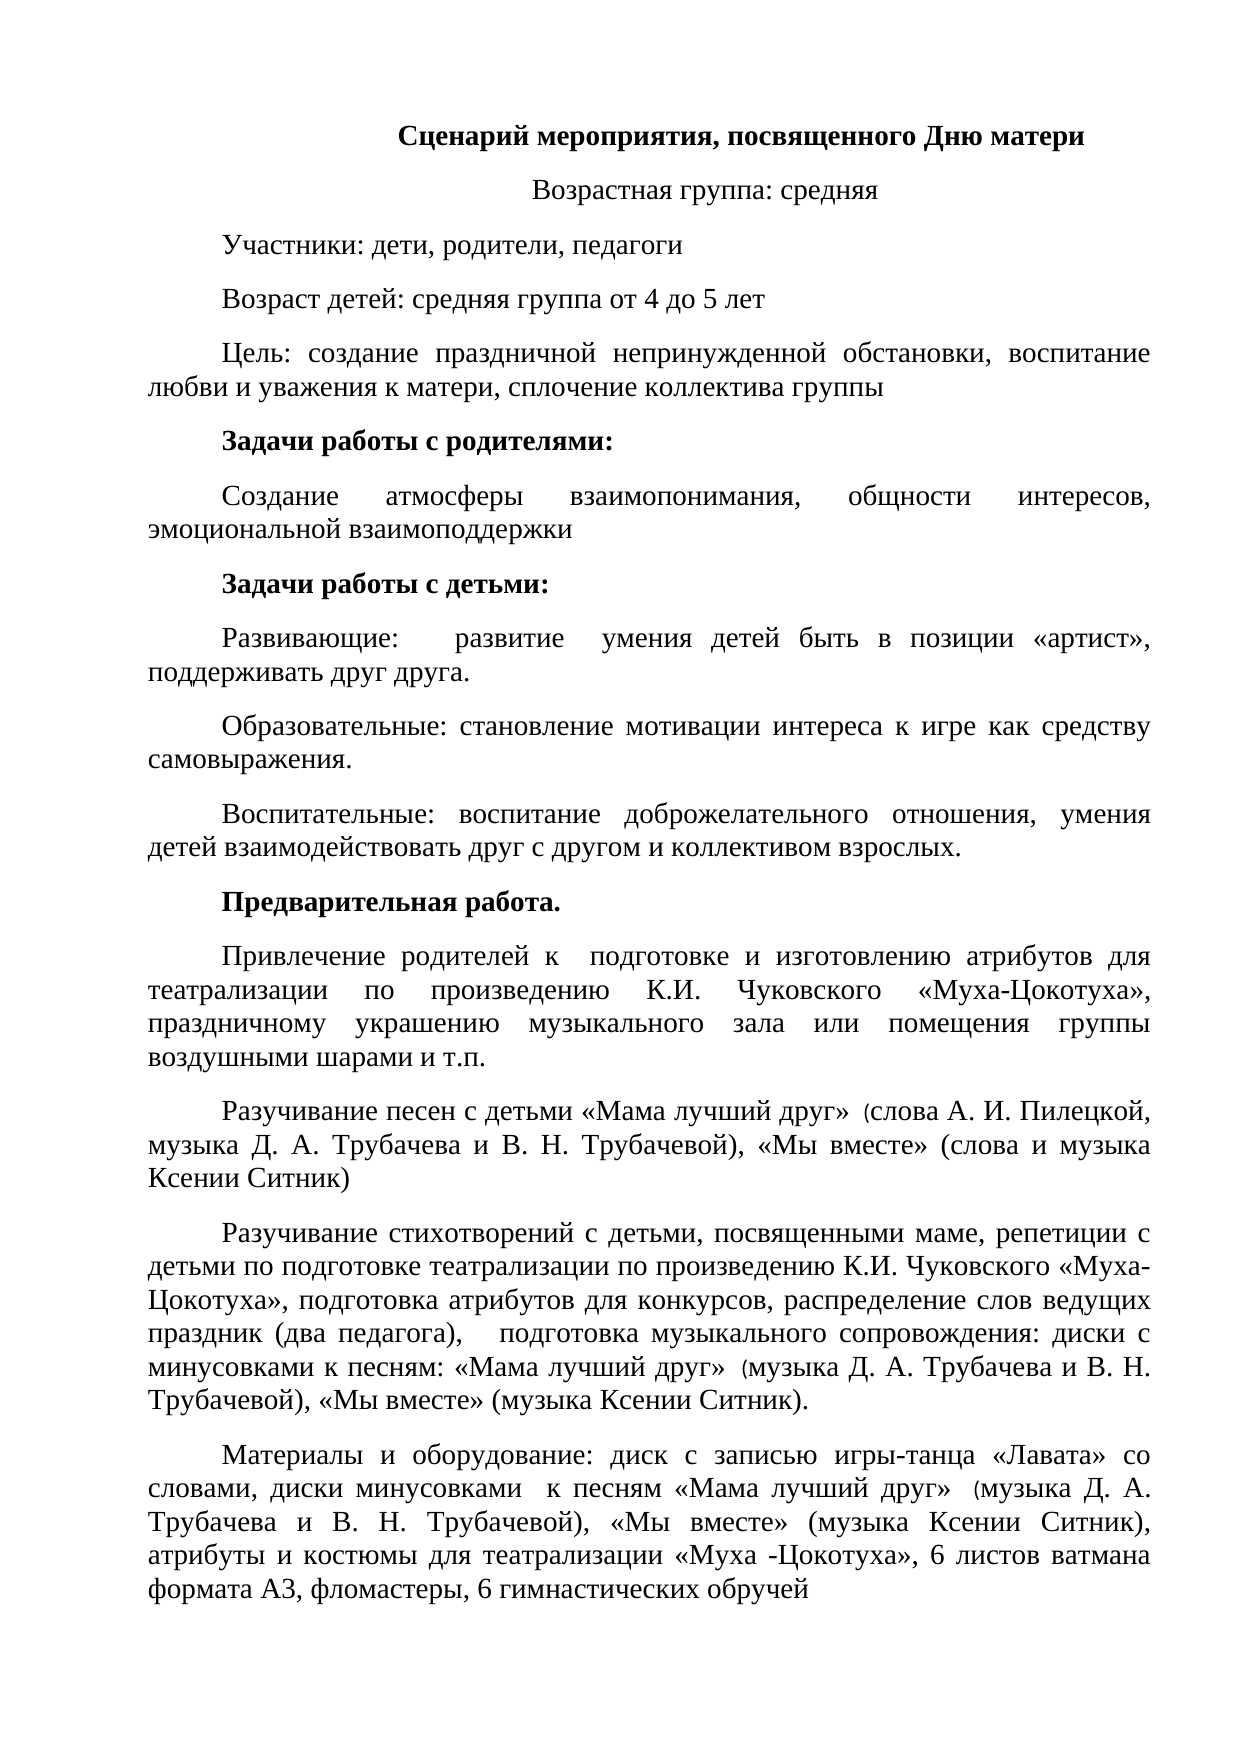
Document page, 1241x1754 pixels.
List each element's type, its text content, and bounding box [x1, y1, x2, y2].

text Воспитательные: воспитание доброжелательного отношения, умения детей взаимодействовать друг с другом и коллективом взрослых. [148, 796, 1152, 863]
text Предварительная работа. [148, 884, 1152, 917]
text Разучивание песен с детьми «Мама лучший друг» (слова А. И. Пилецкой, музыка Д. А. Трубачева и В. Н. Трубачевой), «Мы вместе» (слова и музыка Ксении Ситник) [148, 1093, 1152, 1194]
text Разучивание стихотворений с детьми, посвященными маме, репетиции с детьми по подготовке театрализации по произведению К.И. Чуковского «Муха-Цокотуха», подготовка атрибутов для конкурсов, распределение слов ведущих праздник (два педагога), подготовка музыкального сопровождения: диски с минусовками к песням: «Мама лучший друг» (музыка Д. А. Трубачева и В. Н. Трубачевой), «Мы вместе» (музыка Ксении Ситник). [148, 1215, 1152, 1416]
text Развивающие: развитие умения детей быть в позиции «артист», поддерживать друг друга. [148, 620, 1152, 687]
text Возраст детей: средняя группа от 4 до 5 лет [148, 281, 1152, 315]
text Образовательные: становление мотивации интереса к игре как средству самовыражения. [148, 708, 1152, 775]
text Задачи работы с детьми: [148, 566, 1152, 599]
text Цель: создание праздничной непринужденной обстановки, воспитание любви и уважения к матери, сплочение коллектива группы [148, 336, 1152, 403]
text Участники: дети, родители, педагоги [148, 227, 1152, 260]
text Задачи работы с родителями: [148, 423, 1152, 457]
text Сценарий мероприятия, посвященного Дню матери [148, 118, 1152, 152]
text Материалы и оборудование: диск с записью игры-танца «Лавата» со словами, диски минусовками к песням «Мама лучший друг» (музыка Д. А. Трубачева и В. Н. Трубачевой), «Мы вместе» (музыка Ксении Ситник), атрибуты и костюмы для театрализации «Муха -Цокотуха», 6 листов ватмана формата А3, фломастеры, 6 гимнастических обручей [148, 1437, 1152, 1604]
text Возрастная группа: средняя [148, 172, 1152, 206]
text Создание атмосферы взаимопонимания, общности интересов, эмоциональной взаимоподдержки [148, 478, 1152, 545]
text Привлечение родителей к подготовке и изготовлению атрибутов для театрализации по произведению К.И. Чуковского «Муха-Цокотуха», праздничному украшению музыкального зала или помещения группы воздушными шарами и т.п. [148, 938, 1152, 1072]
